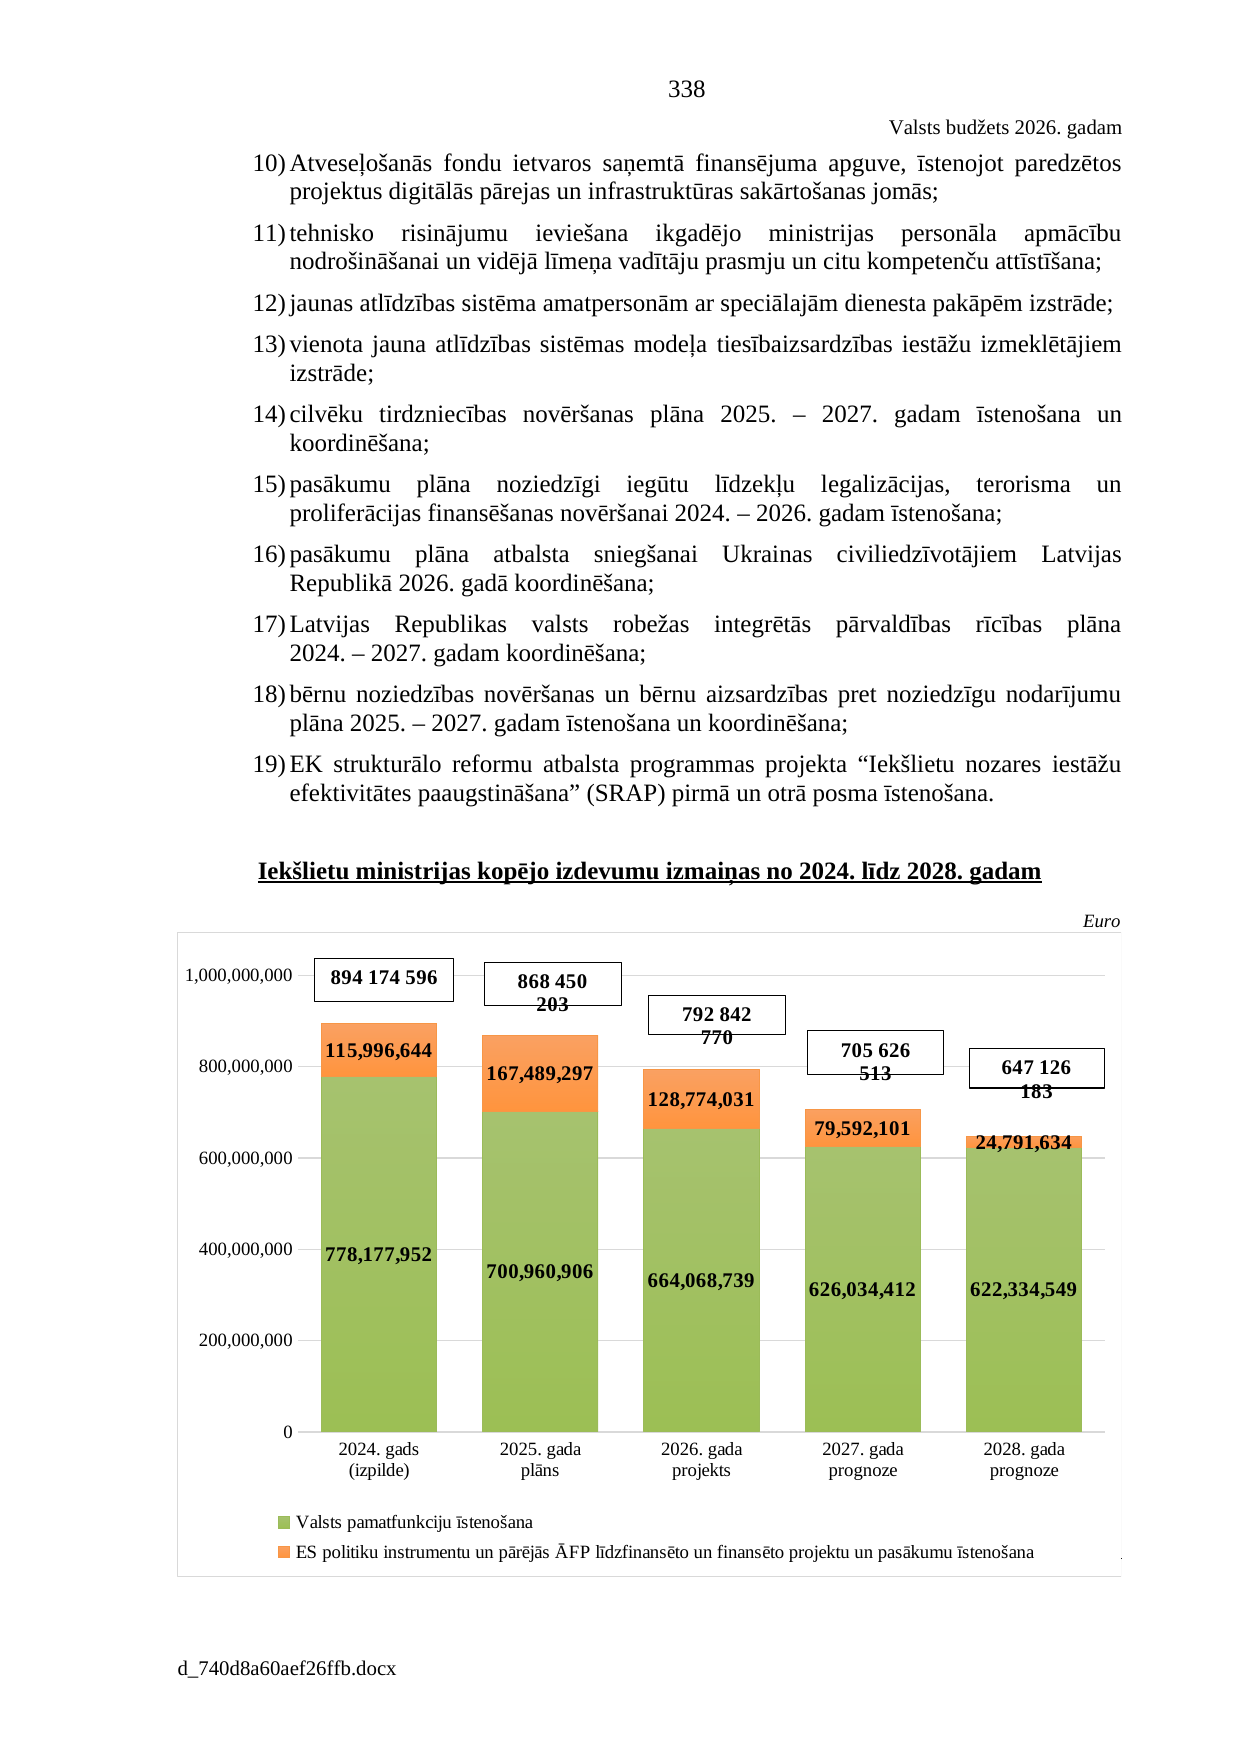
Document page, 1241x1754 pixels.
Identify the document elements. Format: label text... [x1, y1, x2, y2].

text Euro [177, 910, 1122, 932]
list jaunas atlīdzības sistēma amatpersonām ar speciālajām dienesta pakāpēm izstrāde; [252, 288, 1122, 316]
list Latvijas Republikas valsts robežas integrētās pārvaldības rīcības plāna 2024. – 2027. gadam koordinēšana; [252, 609, 1122, 666]
list pasākumu plāna noziedzīgi iegūtu līdzekļu legalizācijas, terorisma un proliferācijas finansēšanas novēršanai 2024. – 2026. gadam īstenošana; [252, 469, 1122, 526]
list tehnisko risinājumu ieviešana ikgadējo ministrijas personāla apmācību nodrošināšanai un vidējā līmeņa vadītāju prasmju un citu kompetenču attīstīšana; [252, 218, 1122, 275]
text Iekšlietu ministrijas kopējo izdevumu izmaiņas no 2024. līdz 2028. gadam [177, 856, 1122, 885]
list Atveseļošanās fondu ietvaros saņemtā finansējuma apguve, īstenojot paredzētos projektus digitālās pārejas un infrastruktūras sakārtošanas jomās; [252, 148, 1122, 205]
list cilvēku tirdzniecības novēršanas plāna 2025. – 2027. gadam īstenošana un koordinēšana; [252, 399, 1122, 456]
list pasākumu plāna atbalsta sniegšanai Ukrainas civiliedzīvotājiem Latvijas Republikā 2026. gadā koordinēšana; [252, 539, 1122, 596]
list bērnu noziedzības novēršanas un bērnu aizsardzības pret noziedzīgu nodarījumu plāna 2025. – 2027. gadam īstenošana un koordinēšana; [252, 679, 1122, 736]
list EK strukturālo reformu atbalsta programmas projekta “Iekšlietu nozares iestāžu efektivitātes paaugstināšana” (SRAP) pirmā un otrā posma īstenošana. [252, 749, 1122, 806]
list vienota jauna atlīdzības sistēmas modeļa tiesībaizsardzības iestāžu izmeklētājiem izstrāde; [252, 329, 1122, 386]
